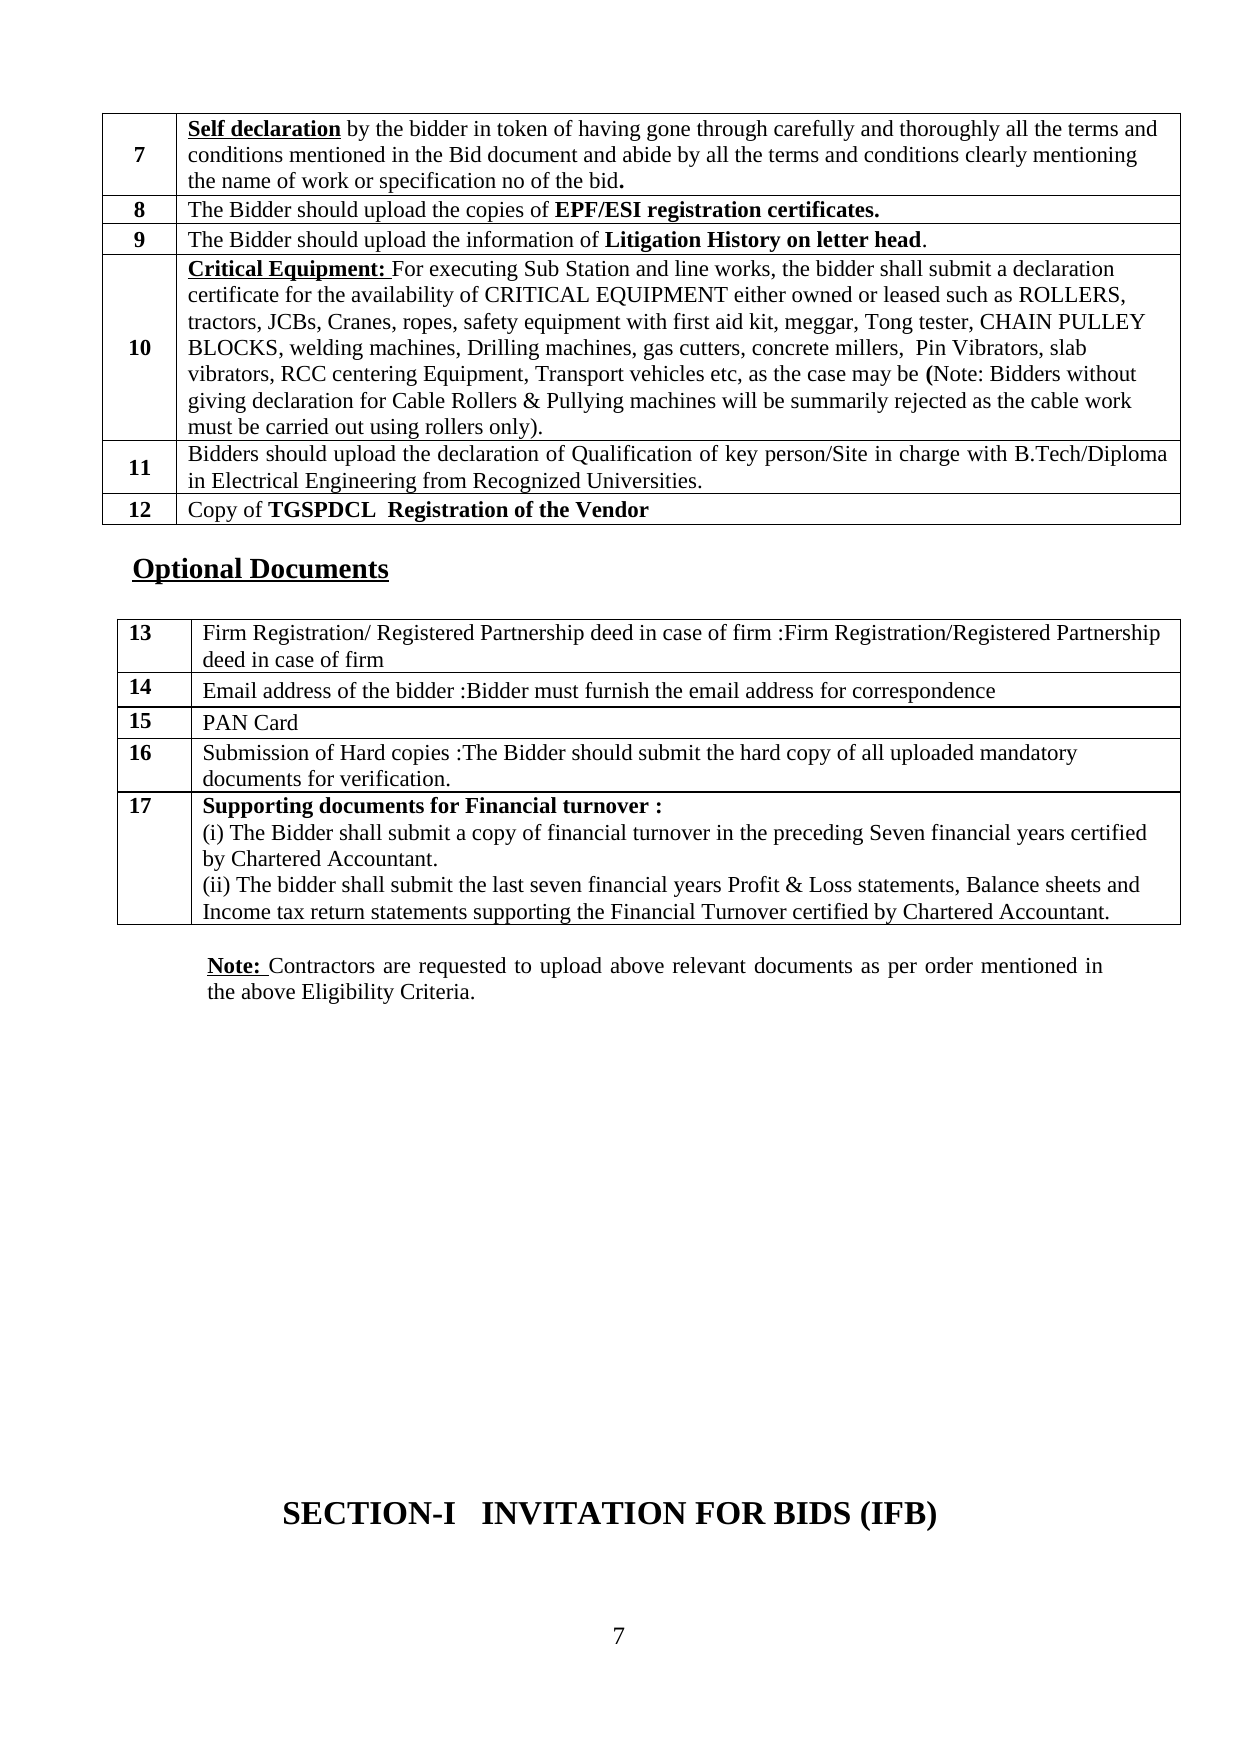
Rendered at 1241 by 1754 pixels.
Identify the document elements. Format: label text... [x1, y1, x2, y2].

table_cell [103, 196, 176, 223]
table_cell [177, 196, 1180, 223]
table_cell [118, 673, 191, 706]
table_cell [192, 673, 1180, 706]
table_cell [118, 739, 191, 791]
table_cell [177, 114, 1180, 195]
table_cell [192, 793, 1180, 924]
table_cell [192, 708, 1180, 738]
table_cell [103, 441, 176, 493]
text SECTION-I INVITATION FOR BIDS (IFB) [282, 1493, 1105, 1531]
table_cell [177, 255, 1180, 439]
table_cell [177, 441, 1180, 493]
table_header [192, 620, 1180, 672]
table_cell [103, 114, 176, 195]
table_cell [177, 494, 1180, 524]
text Note: Contractors are requested to upload above relevant documents as per order mentioned in the above Eligibility Criteria. [207, 952, 1105, 1004]
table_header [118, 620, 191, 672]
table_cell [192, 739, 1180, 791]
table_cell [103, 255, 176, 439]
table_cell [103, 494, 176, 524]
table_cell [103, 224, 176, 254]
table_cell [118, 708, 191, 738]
text Optional Documents [132, 551, 1105, 585]
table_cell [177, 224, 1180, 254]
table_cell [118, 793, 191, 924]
